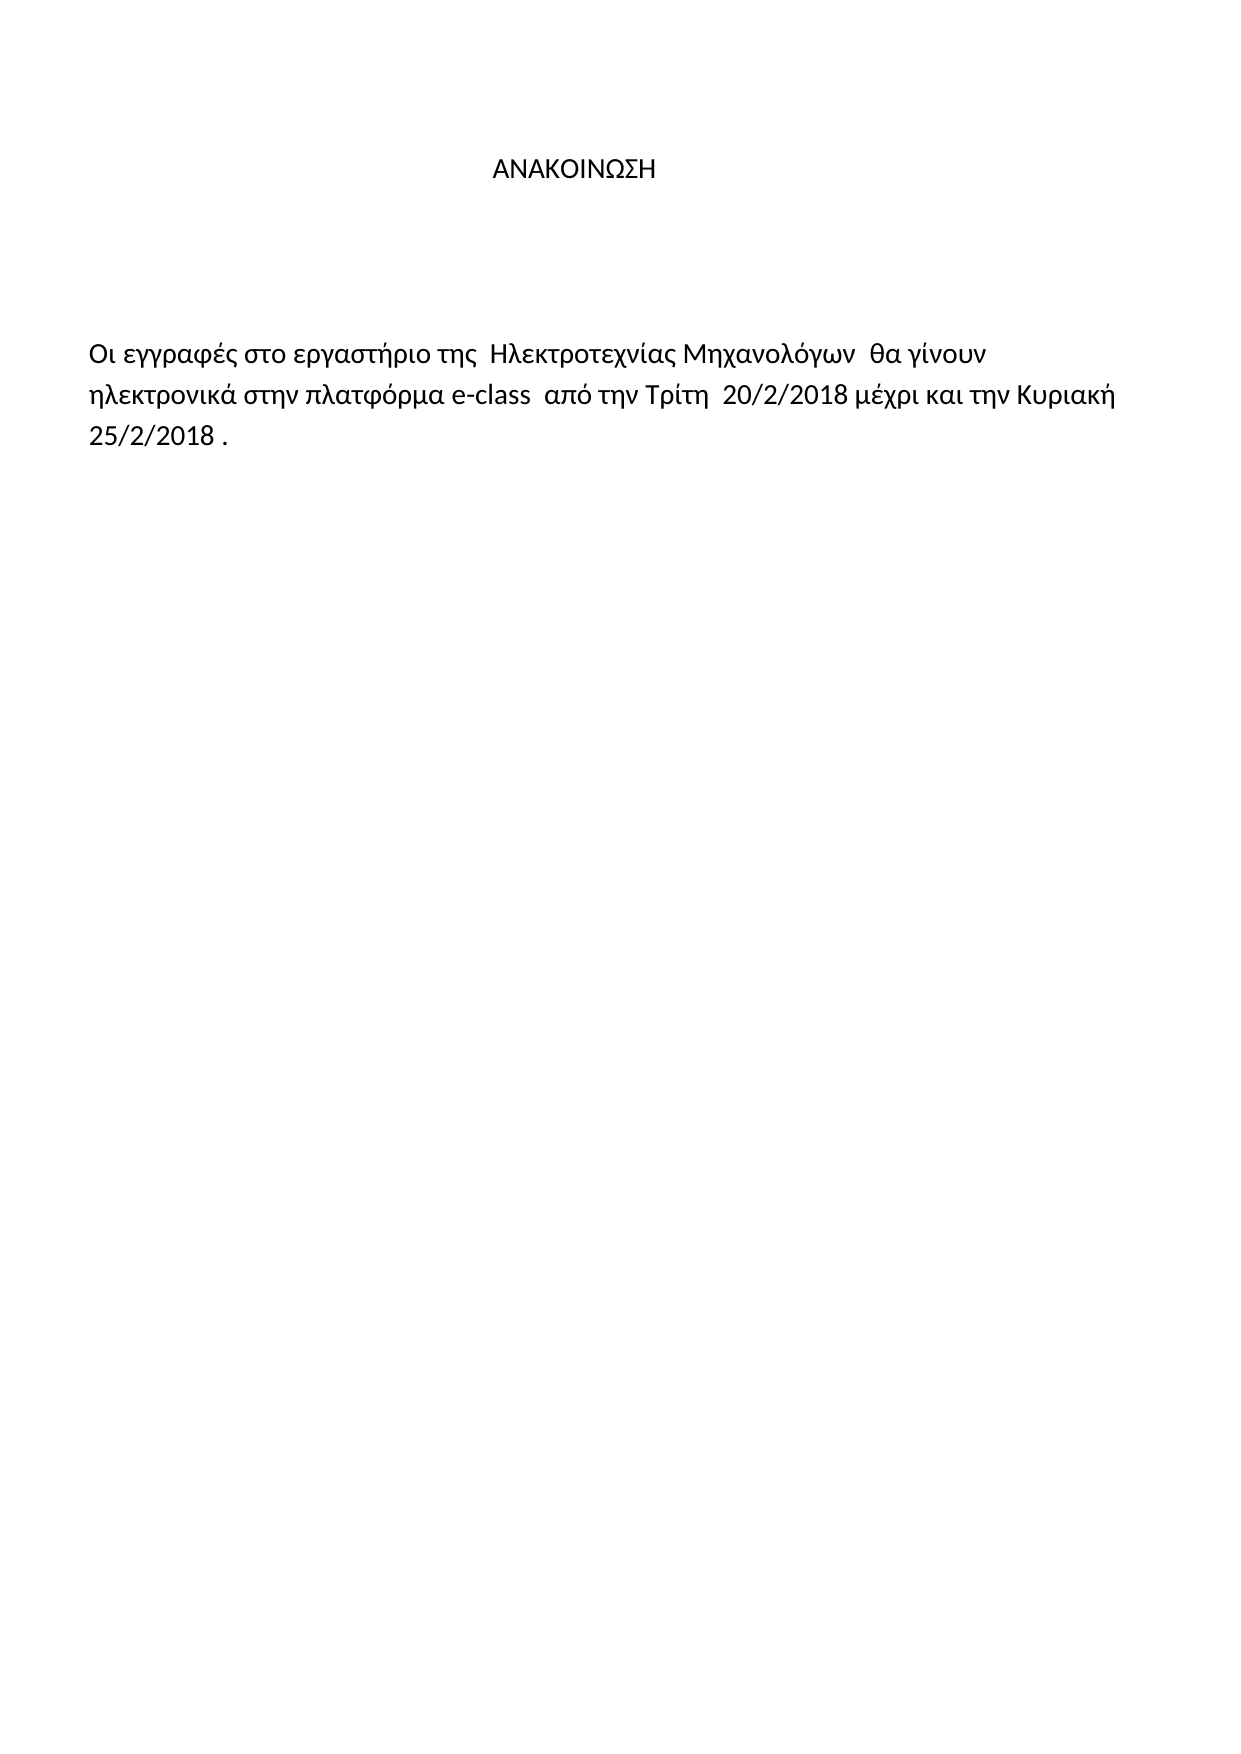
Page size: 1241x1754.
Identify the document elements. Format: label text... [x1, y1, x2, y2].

text ΑΝΑΚΟΙΝΩΣΗ [89, 150, 1137, 186]
text Οι εγγραφές στο εργαστήριο της Ηλεκτροτεχνίας Μηχανολόγων θα γίνουν ηλεκτρονικά στην πλατφόρμα e-class από την Τρίτη 20/2/2018 μέχρι και την Κυριακή 25/2/2018 . [89, 335, 1137, 453]
